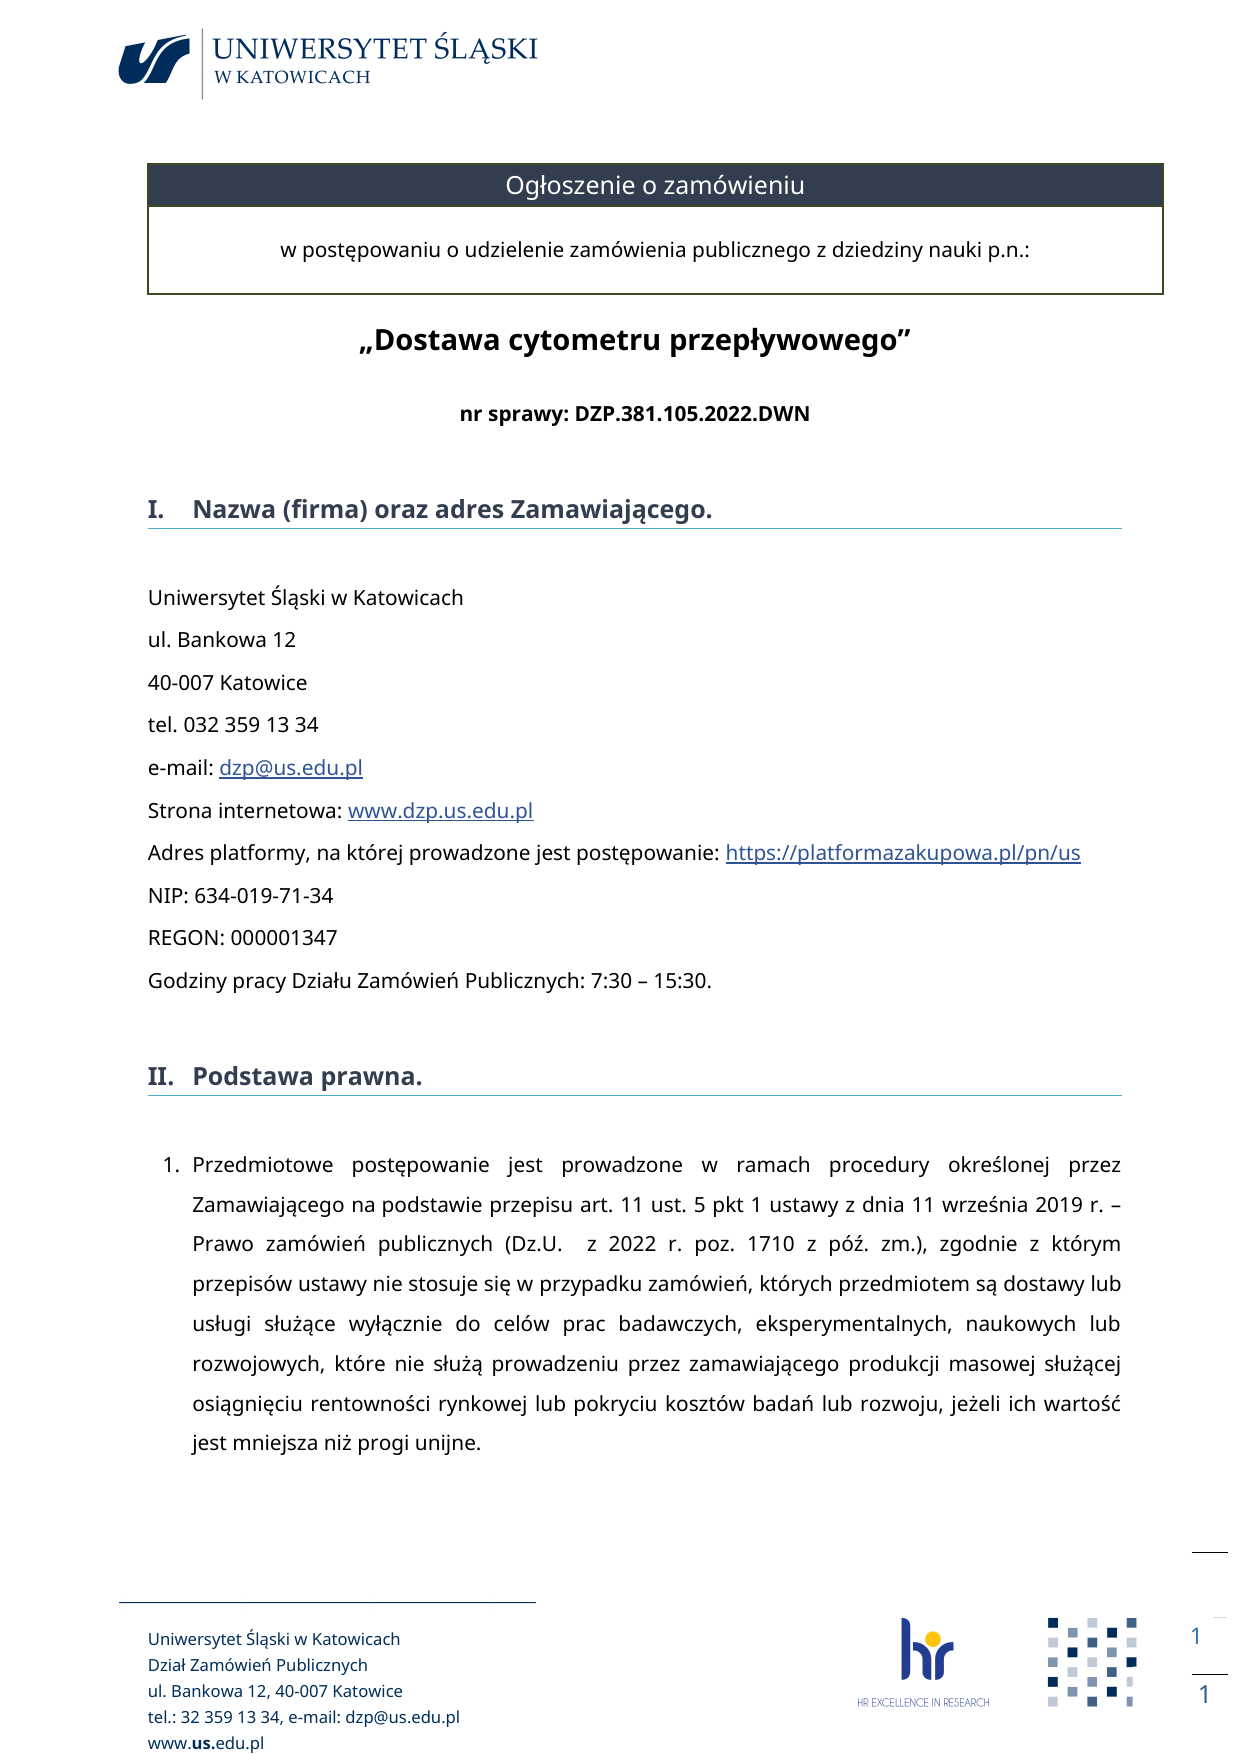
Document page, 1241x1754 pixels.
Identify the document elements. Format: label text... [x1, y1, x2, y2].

text ul. Bankowa 12 [148, 625, 1122, 654]
text Godziny pracy Działu Zamówień Publicznych: 7:30 – 15:30. [148, 966, 1122, 994]
text Uniwersytet Śląski w Katowicach [148, 583, 1122, 611]
picture [1, 1592, 537, 1611]
text Strona internetowa: www.dzp.us.edu.pl [148, 796, 1122, 824]
text nr sprawy: DZP.381.105.2022.DWN [148, 399, 1122, 427]
text Adres platformy, na której prowadzone jest postępowanie: https://platformazakupowa.pl/pn/us [148, 838, 1122, 867]
text REGON: 000001347 [148, 923, 1122, 952]
subtitle Przedmiotowe postępowanie jest prowadzone w ramach procedury określonej przez Zamawiającego na podstawie przepisu art. 11 ust. 5 pkt 1 ustawy z dnia 11 września 2019 r. – Prawo zamówień publicznych (Dz.U. z 2022 r. poz. 1710 z póź. zm.), zgodnie z którym przepisów ustawy nie stosuje się w przypadku zamówień, których przedmiotem są dostawy lub usługi służące wyłącznie do celów prac badawczych, eksperymentalnych, naukowych lub rozwojowych, które nie służą prowadzeniu przez zamawiającego produkcji masowej służącej osiągnięciu rentowności rynkowej lub pokryciu kosztów badań lub rozwoju, jeżeli ich wartość jest mniejsza niż progi unijne. [162, 1150, 1122, 1457]
text NIP: 634-019-71-34 [148, 881, 1122, 909]
table_cell w postępowaniu o udzielenie zamówienia publicznego z dziedziny nauki p.n.: [149, 207, 1162, 292]
picture [789, 1490, 1166, 1736]
text tel. 032 359 13 34 [148, 711, 1122, 739]
subtitle Nazwa (firma) oraz adres Zamawiającego. [148, 492, 1122, 528]
text 40-007 Katowice [148, 668, 1122, 696]
subtitle Podstawa prawna. [148, 1059, 1122, 1095]
table_header Ogłoszenie o zamówieniu [149, 165, 1162, 205]
text „Dostawa cytometru przepływowego” [148, 319, 1122, 359]
picture [0, 0, 1241, 135]
text e-mail: dzp@us.edu.pl [148, 753, 1122, 782]
